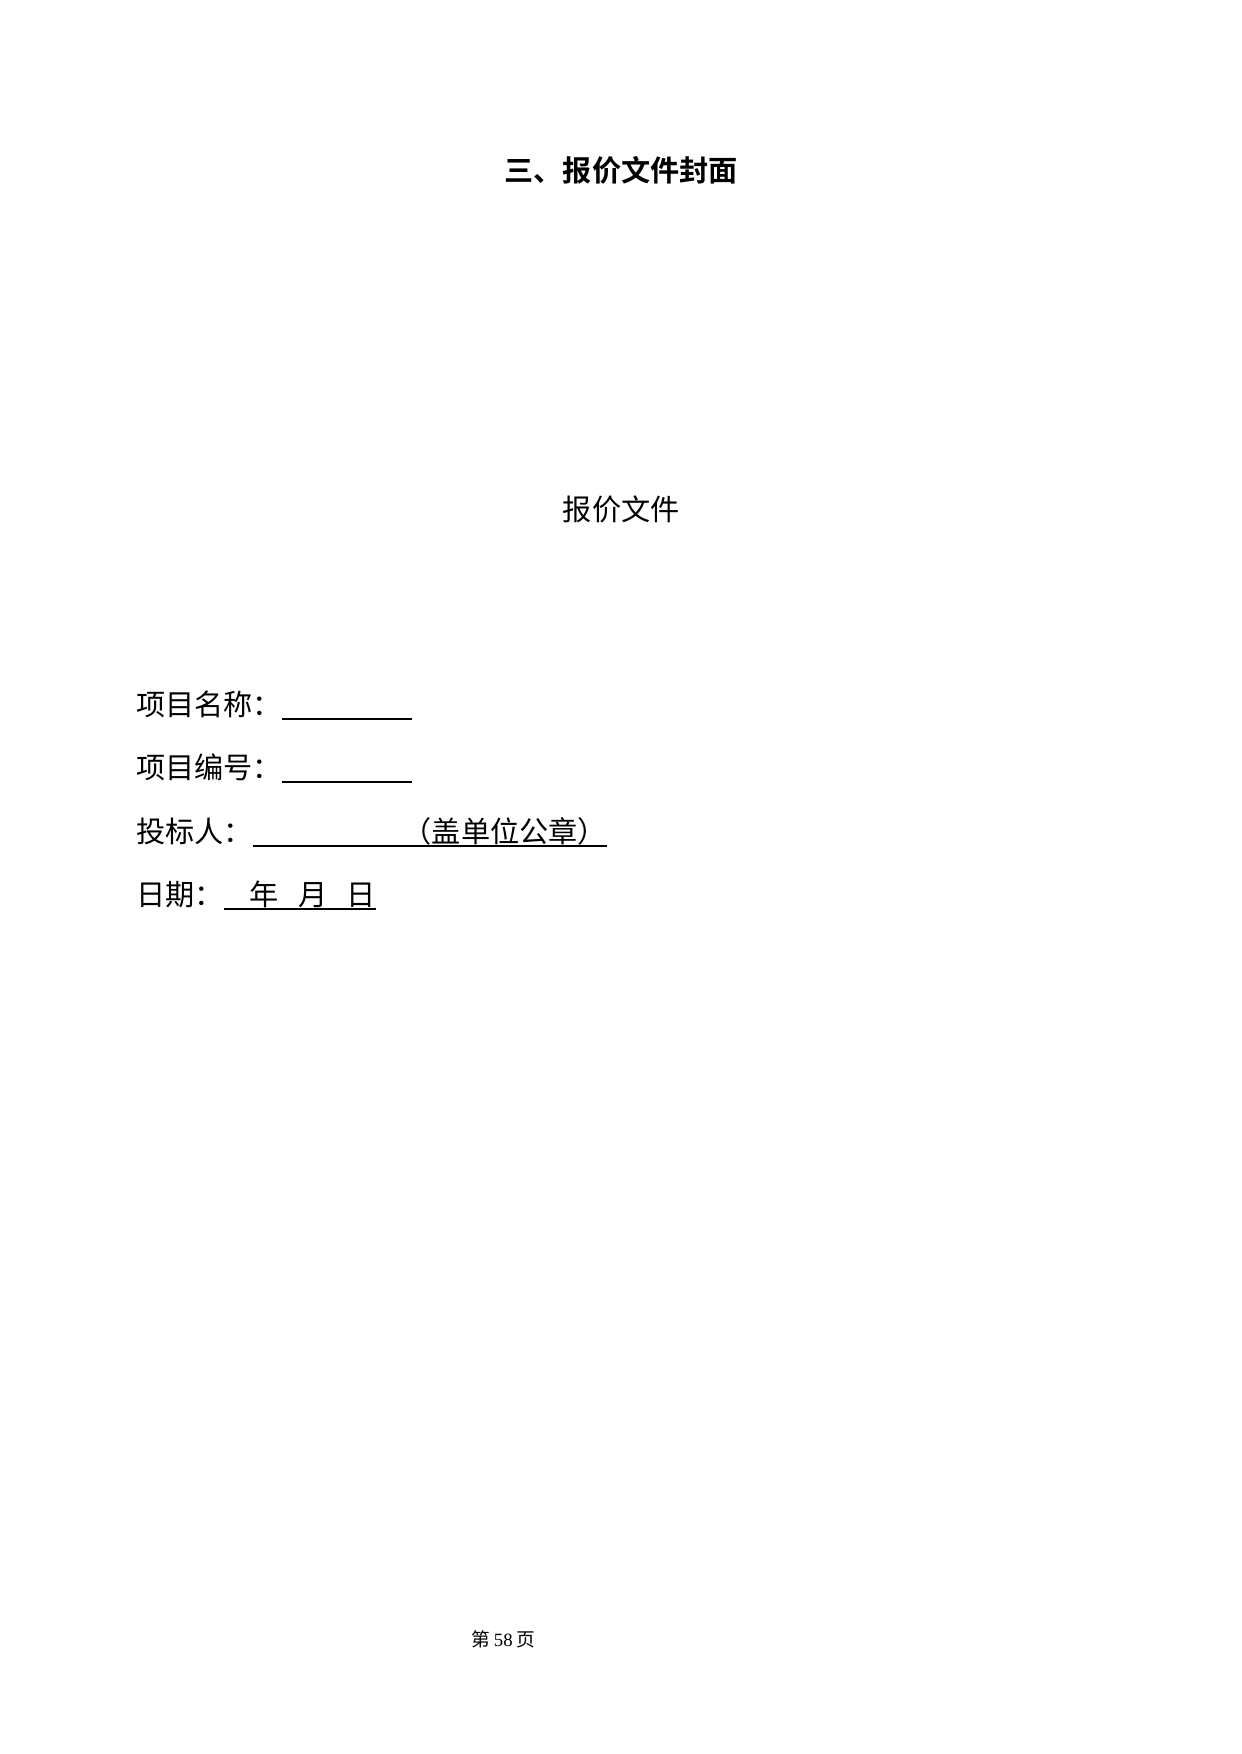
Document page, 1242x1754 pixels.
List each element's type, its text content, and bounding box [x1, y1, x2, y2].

text 项目编号： [136, 745, 1106, 787]
text 项目名称： [136, 682, 1106, 724]
text 投标人： （盖单位公章） [136, 808, 1106, 851]
text 三、报价文件封面 [136, 148, 1106, 190]
text 报价文件 [136, 487, 1106, 529]
text 日期： 年 月 日 [136, 872, 1106, 914]
